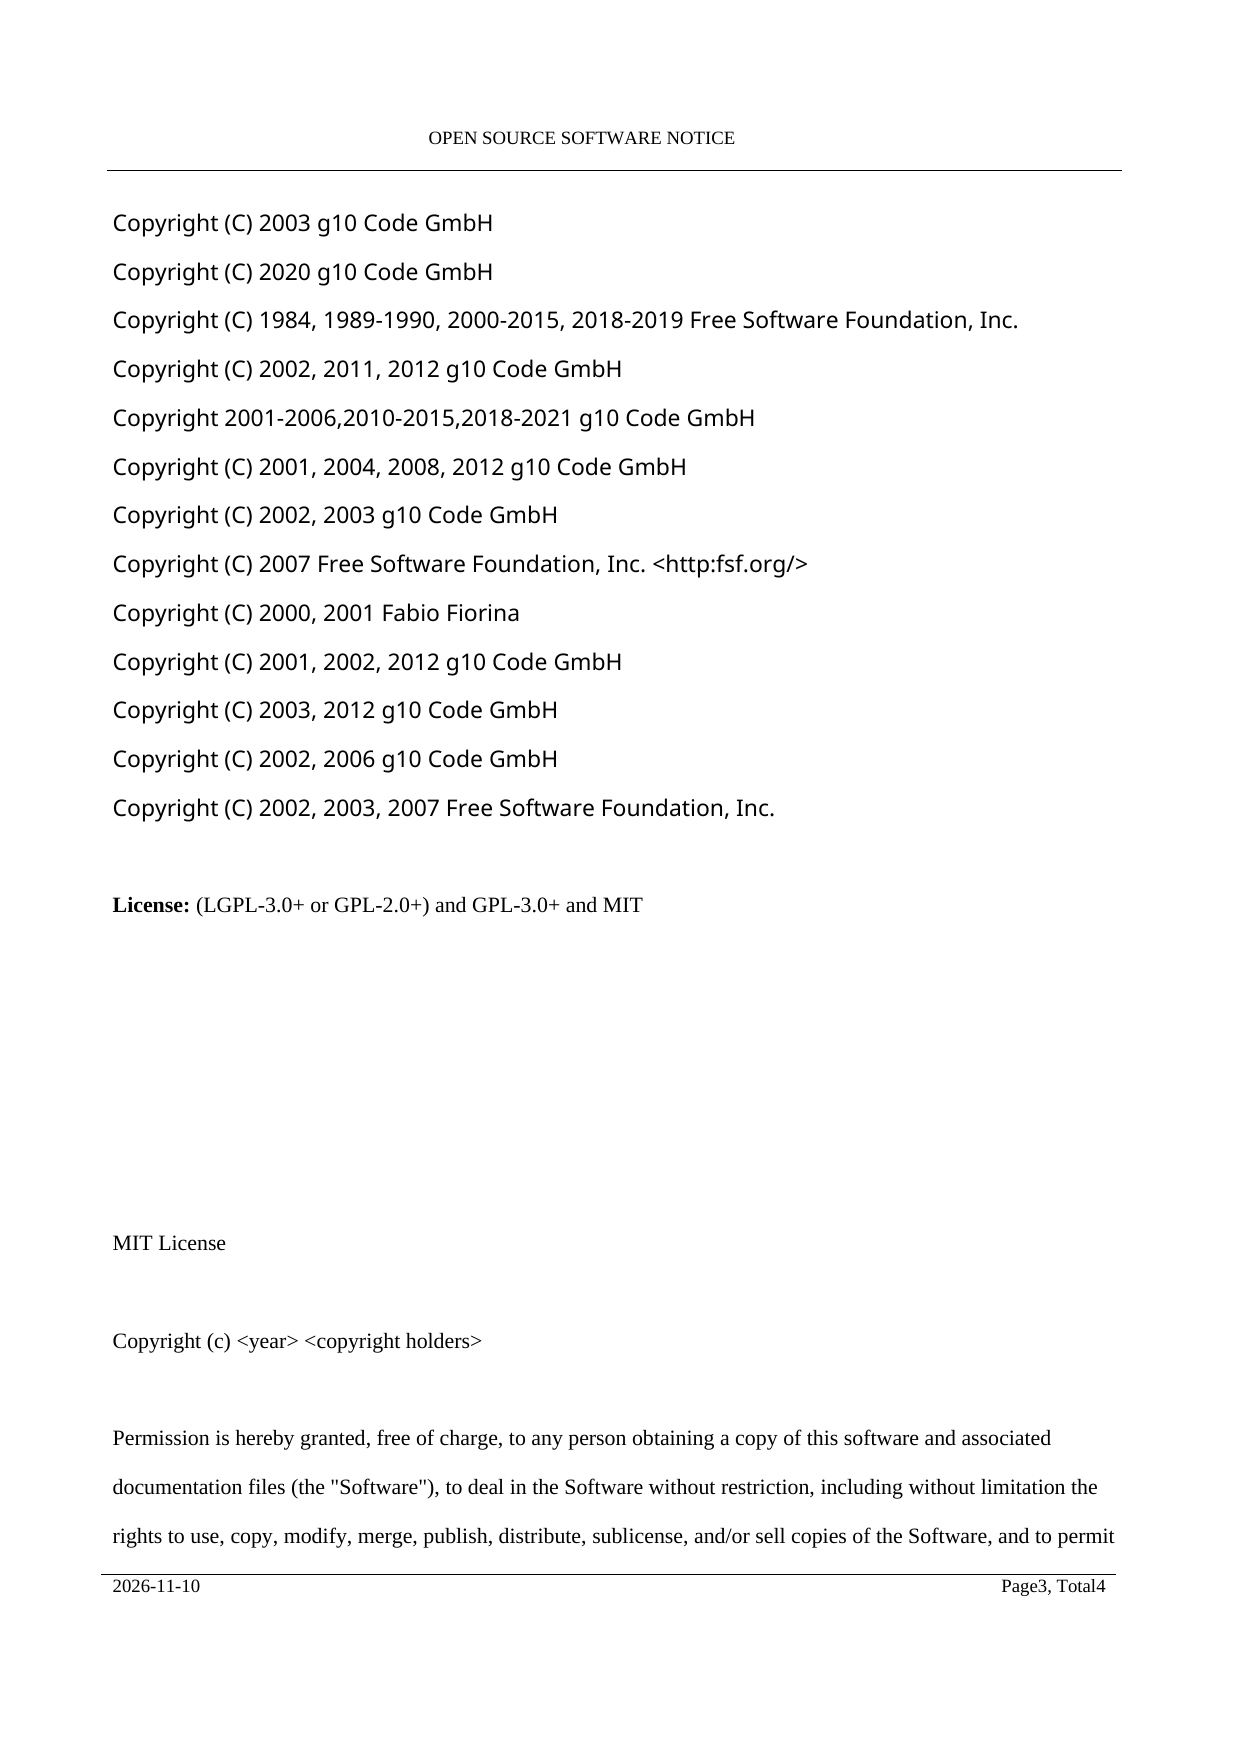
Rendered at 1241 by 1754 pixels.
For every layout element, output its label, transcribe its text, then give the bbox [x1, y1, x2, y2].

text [112, 934, 1128, 1551]
text License: (LGPL-3.0+ or GPL-2.0+) and GPL-3.0+ and MIT [112, 889, 1128, 921]
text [112, 206, 1128, 873]
